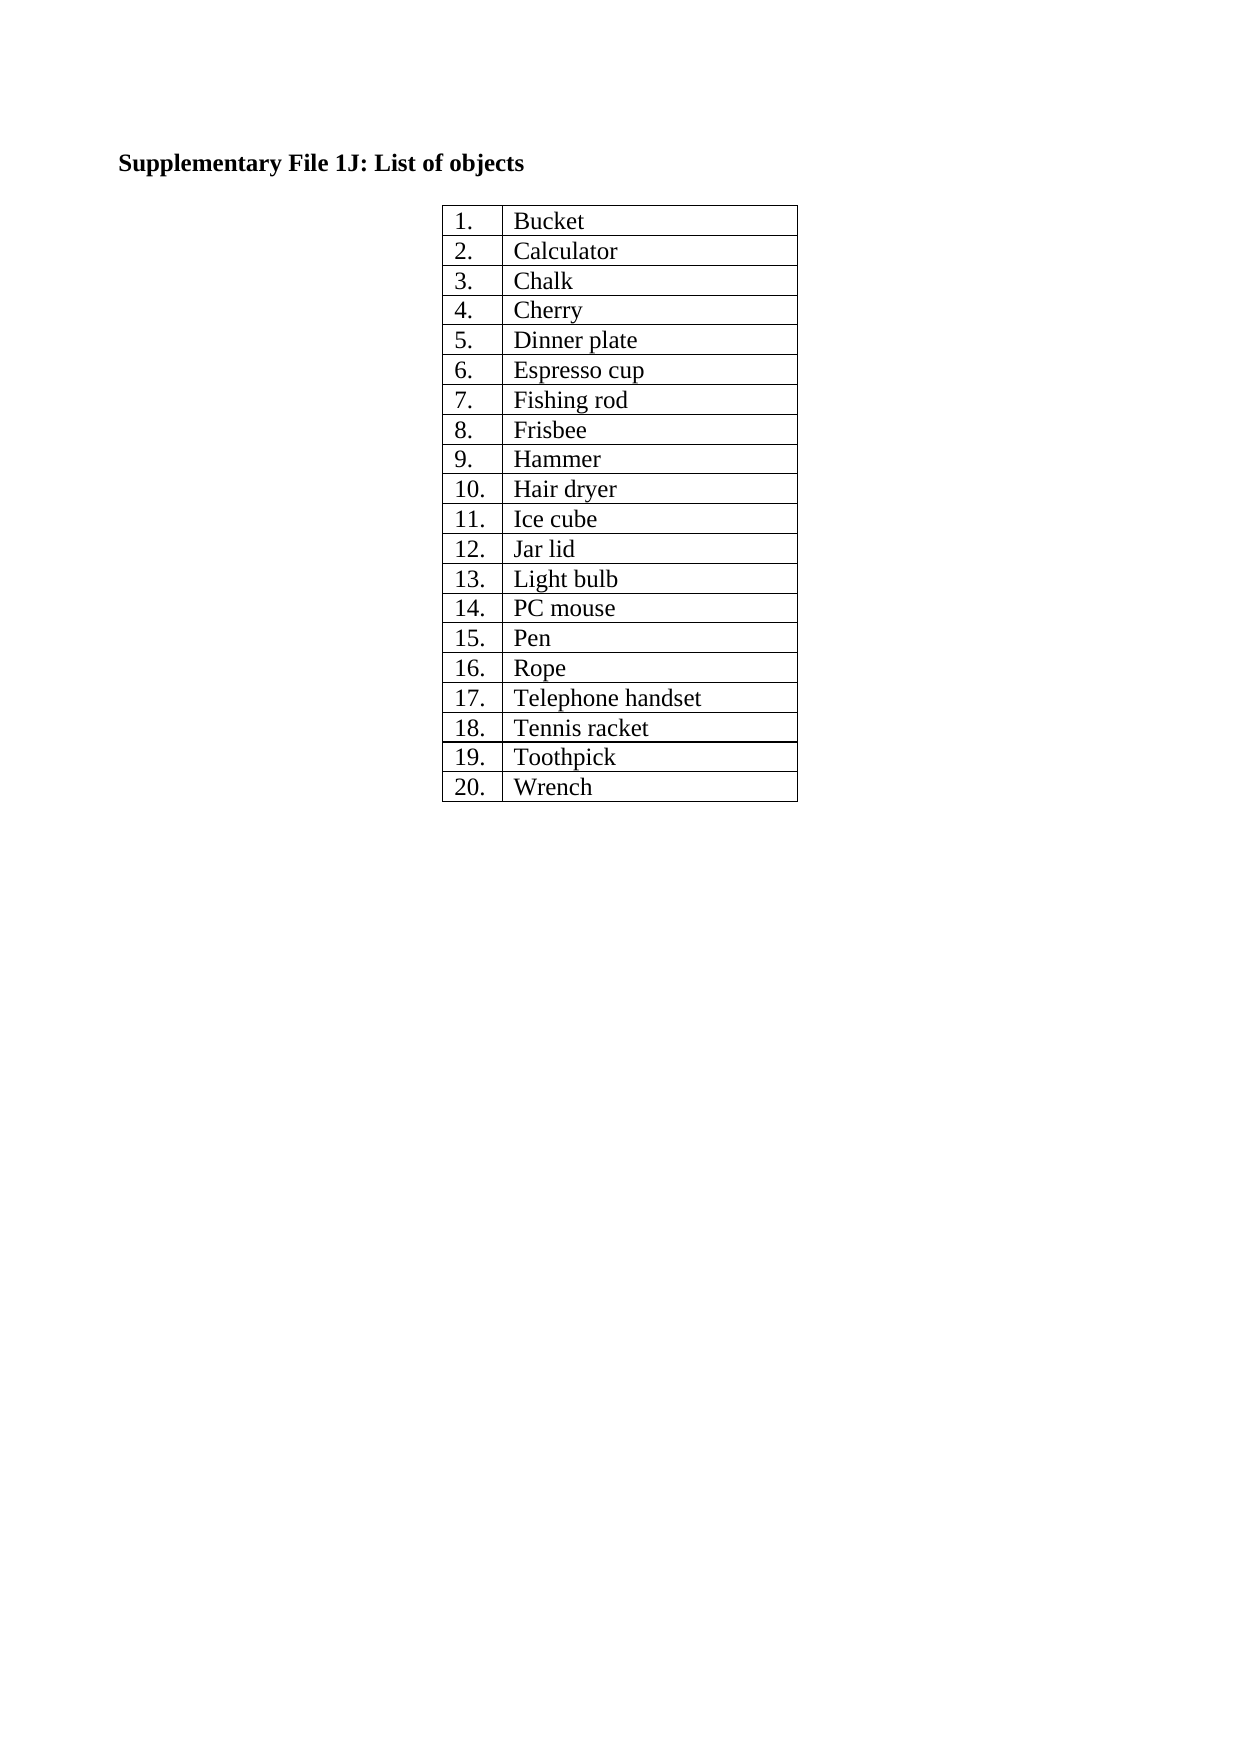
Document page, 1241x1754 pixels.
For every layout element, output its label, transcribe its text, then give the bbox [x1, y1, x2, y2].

table_cell Chalk [503, 266, 797, 294]
table_cell Telephone handset [503, 683, 797, 712]
table_cell Fishing rod [503, 385, 797, 414]
table_cell 5. [443, 325, 502, 354]
table_cell Light bulb [503, 564, 797, 592]
table_cell 15. [443, 623, 502, 652]
table_cell Rope [503, 653, 797, 682]
table_cell Calculator [503, 236, 797, 265]
table_cell Espresso cup [503, 355, 797, 384]
table_cell 16. [443, 653, 502, 682]
table_cell Cherry [503, 296, 797, 324]
table_cell 6. [443, 355, 502, 384]
table_cell Hair dryer [503, 474, 797, 503]
table_cell 12. [443, 534, 502, 563]
table_cell 4. [443, 296, 502, 324]
text Supplementary File 1J: List of objects [118, 148, 1122, 176]
table_cell 7. [443, 385, 502, 414]
table_cell Frisbee [503, 415, 797, 443]
table_cell Hammer [503, 445, 797, 473]
table_cell Ice cube [503, 504, 797, 533]
table_cell Dinner plate [503, 325, 797, 354]
table_cell 13. [443, 564, 502, 592]
table_cell 14. [443, 594, 502, 622]
table_cell Wrench [503, 772, 797, 801]
table_cell Pen [503, 623, 797, 652]
table_header Bucket [503, 206, 797, 235]
table_cell 19. [443, 743, 502, 771]
table_cell 2. [443, 236, 502, 265]
table_cell 10. [443, 474, 502, 503]
table_cell 8. [443, 415, 502, 443]
table_cell PC mouse [503, 594, 797, 622]
table_header 1. [443, 206, 502, 235]
table_cell 3. [443, 266, 502, 294]
table_cell 20. [443, 772, 502, 801]
table_cell 11. [443, 504, 502, 533]
table_cell Jar lid [503, 534, 797, 563]
table_cell Toothpick [503, 743, 797, 771]
table_cell 9. [443, 445, 502, 473]
table_cell 17. [443, 683, 502, 712]
table_cell 18. [443, 713, 502, 741]
table_cell Tennis racket [503, 713, 797, 741]
